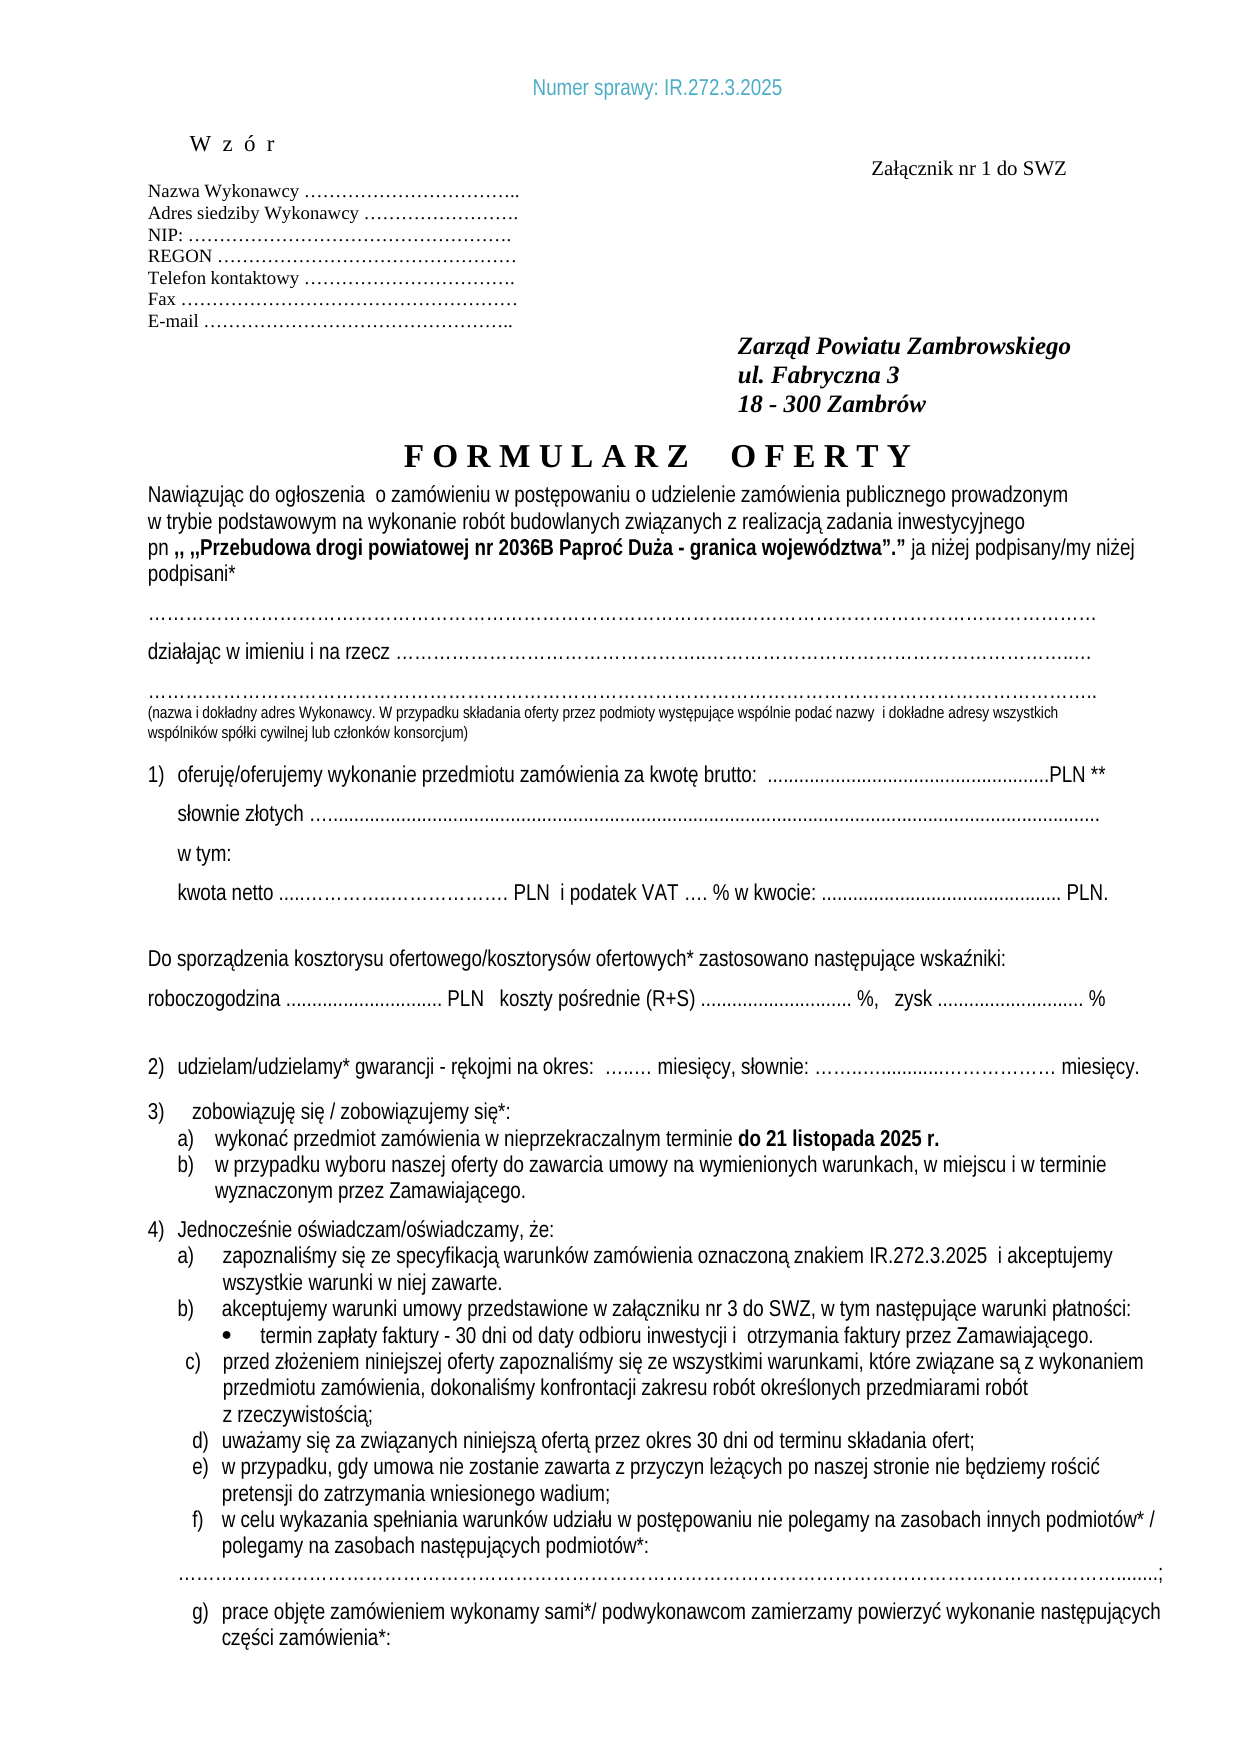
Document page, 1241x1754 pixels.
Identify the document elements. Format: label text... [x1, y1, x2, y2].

list oferuję/oferujemy wykonanie przedmiotu zamówienia za kwotę brutto: ......................................................PLN ** [148, 761, 1167, 787]
text działając w imieniu i na rzecz …………………………………………..…………………………………………………..… [148, 638, 1167, 664]
text w tym: [148, 840, 1167, 866]
list w celu wykazania spełniania warunków udziału w postępowaniu nie polegamy na zasobach innych podmiotów* / polegamy na zasobach następujących podmiotów*: [192, 1506, 1167, 1559]
text E-mail ………………………………………….. [148, 310, 1167, 331]
text Do sporządzenia kosztorysu ofertowego/kosztorysów ofertowych* zastosowano następujące wskaźniki: [148, 945, 1167, 971]
text …………………………………………………………………………………………………………………………………….. [148, 677, 1167, 703]
list wykonać przedmiot zamówienia w nieprzekraczalnym terminie do 21 listopada 2025 r. [177, 1124, 1167, 1151]
list akceptujemy warunki umowy przedstawione w załączniku nr 3 do SWZ, w tym następujące warunki płatności: [177, 1295, 1167, 1322]
text (nazwa i dokładny adres Wykonawcy. W przypadku składania oferty przez podmioty występujące wspólnie podać nazwy i dokładne adresy wszystkich wspólników spółki cywilnej lub członków konsorcjum) [148, 703, 1167, 742]
text ul. Fabryczna 3 [148, 360, 1167, 389]
text Zarząd Powiatu Zambrowskiego [148, 331, 1167, 360]
text …………………………………………………………………………………..………………………………………………… [148, 599, 1167, 626]
text ……………………………………………………………………………………………………………………………………........; [177, 1559, 1167, 1585]
list zobowiązuję się / zobowiązujemy się*: [148, 1098, 1167, 1124]
text Nawiązując do ogłoszenia o zamówieniu w postępowaniu o udzielenie zamówienia publicznego prowadzonym w trybie podstawowym na wykonanie robót budowlanych związanych z realizacją zadania inwestycyjnego pn ,, ,,Przebudowa drogi powiatowej nr 2036B Paproć Duża - granica województwa”.” ja niżej podpisany/my niżej podpisani* [148, 481, 1167, 587]
text Fax ……………………………………………… [148, 288, 1167, 310]
text F O R M U L A R Z O F E R T Y [148, 437, 1167, 475]
text 18 - 300 Zambrów [148, 389, 1167, 417]
list prace objęte zamówieniem wykonamy sami*/ podwykonawcom zamierzamy powierzyć wykonanie następujących części zamówienia*: [192, 1598, 1167, 1650]
text NIP: ……………………………………………. [148, 223, 1167, 245]
text roboczogodzina .............................. PLN koszty pośrednie (R+S) ............................. %, zysk ............................ % [148, 984, 1167, 1011]
text W z ó r [189, 130, 1167, 156]
text Adres siedziby Wykonawcy ……………………. [148, 202, 1167, 223]
list termin zapłaty faktury - 30 dni od daty odbioru inwestycji i otrzymania faktury przez Zamawiającego. [223, 1322, 1167, 1348]
list zapoznaliśmy się ze specyfikacją warunków zamówienia oznaczoną znakiem IR.272.3.2025 i akceptujemy wszystkie warunki w niej zawarte. [177, 1242, 1167, 1295]
text REGON ………………………………………… [148, 245, 1167, 267]
list uważamy się za związanych niniejszą ofertą przez okres 30 dni od terminu składania ofert; [192, 1427, 1167, 1453]
text słownie złotych ….................................................................................................................................................... [148, 800, 1167, 827]
text Załącznik nr 1 do SWZ [148, 156, 1167, 180]
list w przypadku wyboru naszej oferty do zawarcia umowy na wymienionych warunkach, w miejscu i w terminie wyznaczonym przez Zamawiającego. [177, 1151, 1167, 1204]
text Nazwa Wykonawcy …………………………….. [148, 180, 1167, 202]
list w przypadku, gdy umowa nie zostanie zawarta z przyczyn leżących po naszej stronie nie będziemy rościć pretensji do zatrzymania wniesionego wadium; [192, 1453, 1167, 1506]
text Telefon kontaktowy ……………………………. [148, 267, 1167, 288]
list udzielam/udzielamy* gwarancji - rękojmi na okres: …..… miesięcy, słownie: ……..…............……………… miesięcy. [148, 1053, 1167, 1079]
list Jednocześnie oświadczam/oświadczamy, że: [148, 1216, 1167, 1242]
text kwota netto .....…………..………………. PLN i podatek VAT …. % w kwocie: .............................................. PLN. [148, 879, 1167, 906]
list przed złożeniem niniejszej oferty zapoznaliśmy się ze wszystkimi warunkami, które związane są z wykonaniem przedmiotu zamówienia, dokonaliśmy konfrontacji zakresu robót określonych przedmiarami robót z rzeczywistością; [185, 1348, 1167, 1427]
